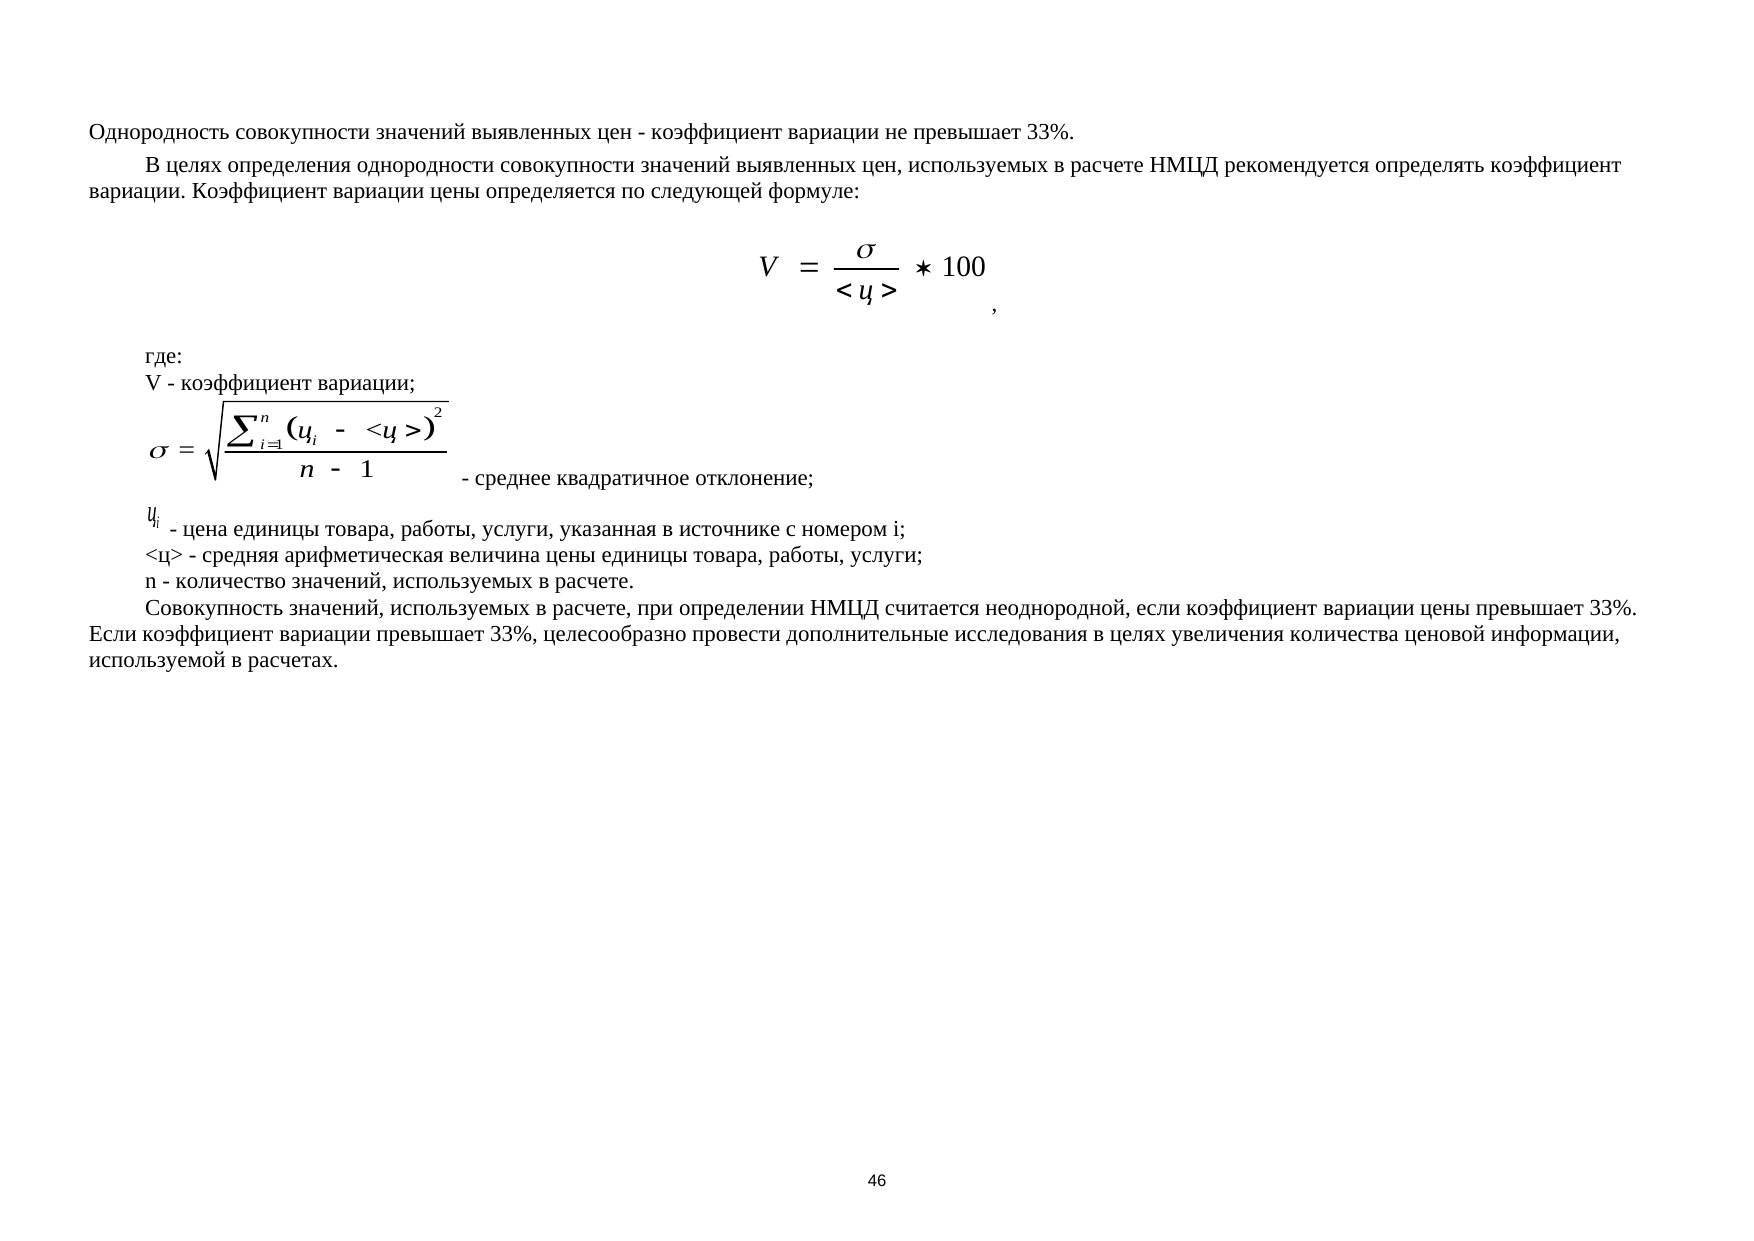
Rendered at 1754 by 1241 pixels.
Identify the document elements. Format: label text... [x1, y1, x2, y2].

text , [89, 230, 1665, 316]
text В целях определения однородности совокупности значений выявленных цен, используемых в расчете НМЦД рекомендуется определять коэффициент вариации. Коэффициент вариации цены определяется по следующей формуле: [89, 151, 1665, 203]
text - среднее квадратичное отклонение; [89, 395, 1665, 491]
text - цена единицы товара, работы, услуги, указанная в источнике с номером i; [89, 491, 1665, 541]
text Совокупность значений, используемых в расчете, при определении НМЦД считается неоднородной, если коэффициент вариации цены превышает 33%. Если коэффициент вариации превышает 33%, целесообразно провести дополнительные исследования в целях увеличения количества ценовой информации, используемой в расчетах. [89, 594, 1665, 673]
text <ц> - средняя арифметическая величина цены единицы товара, работы, услуги; [89, 541, 1665, 567]
text где: [89, 342, 1665, 369]
text Однородность совокупности значений выявленных цен - коэффициент вариации не превышает 33%. [89, 118, 1665, 144]
text V - коэффициент вариации; [89, 369, 1665, 395]
text n - количество значений, используемых в расчете. [89, 567, 1665, 594]
